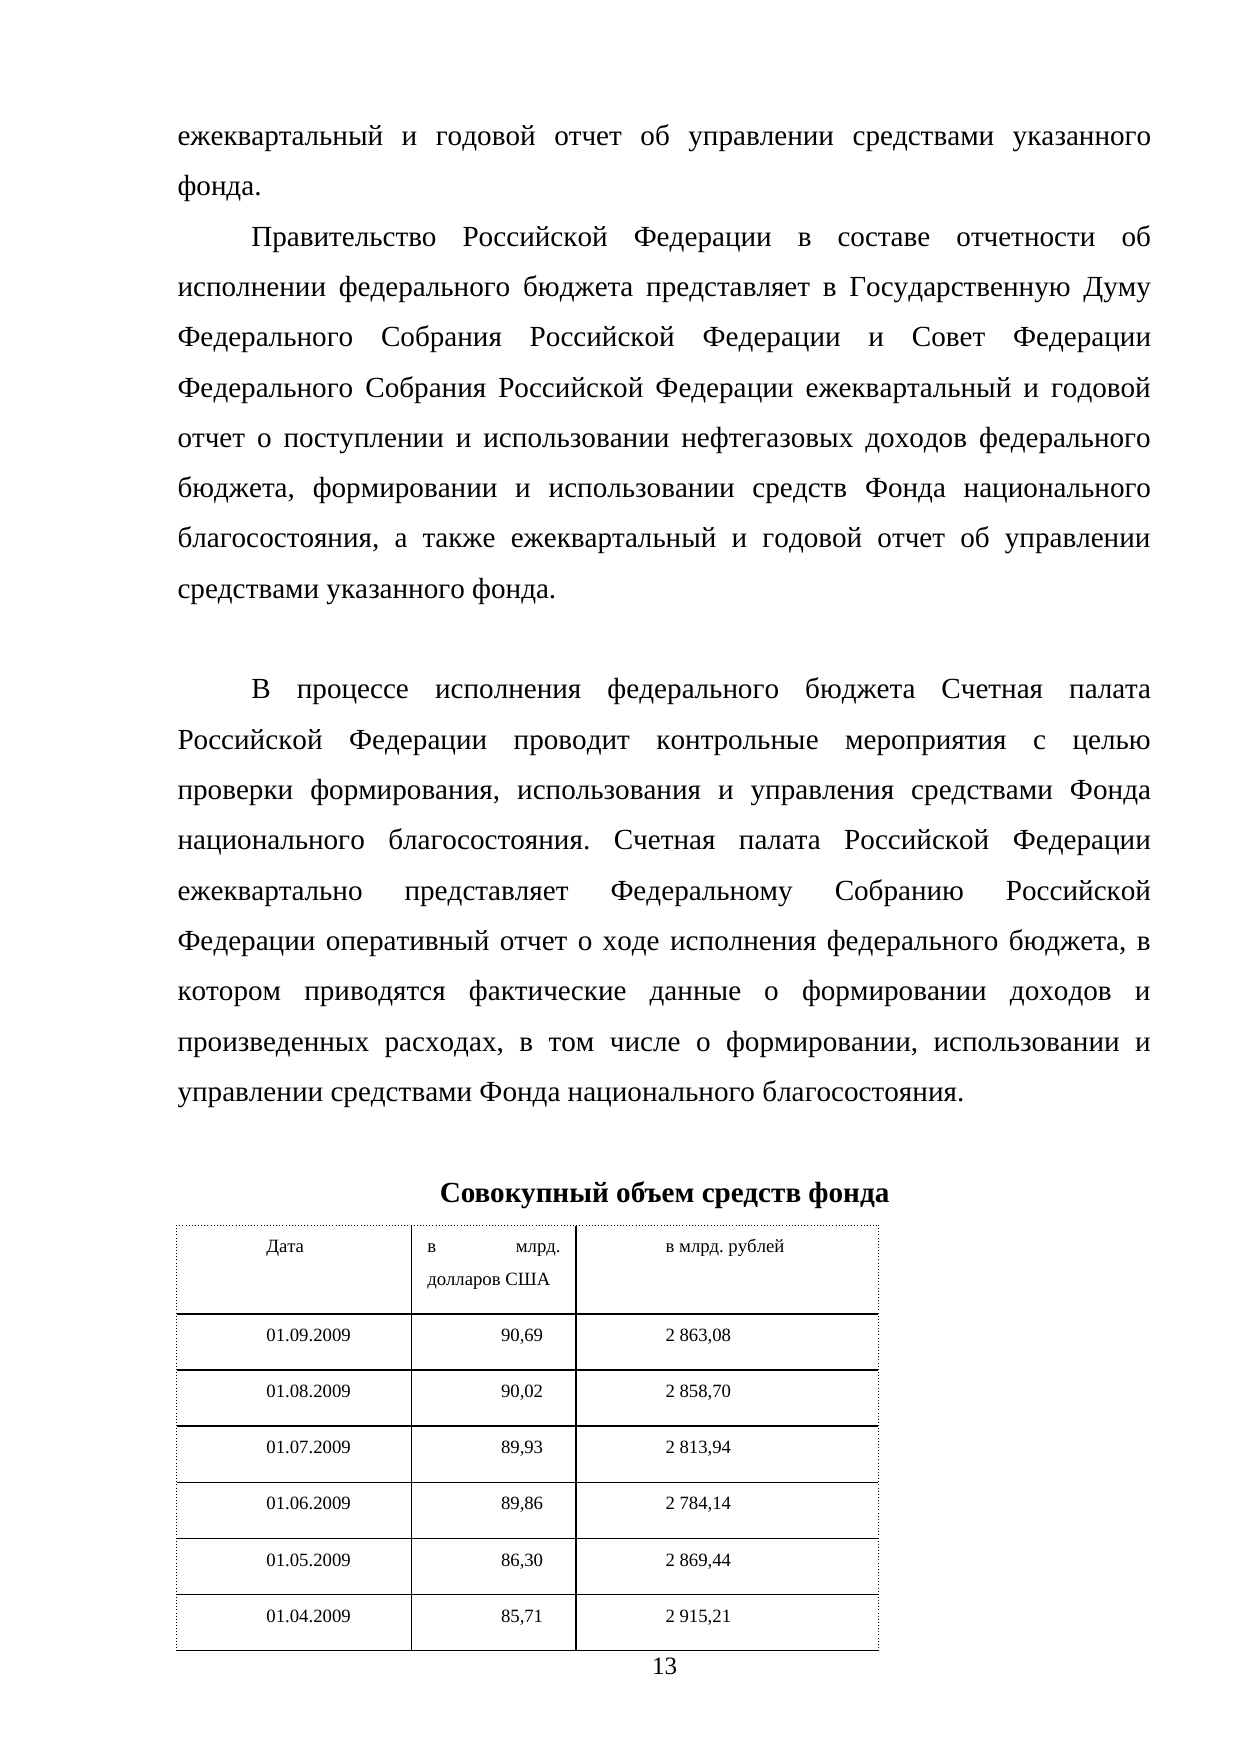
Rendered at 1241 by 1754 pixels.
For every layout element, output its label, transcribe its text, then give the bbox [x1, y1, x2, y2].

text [177, 118, 1152, 202]
table_cell 89,86 [412, 1483, 575, 1537]
table_cell 89,93 [412, 1427, 575, 1481]
text В процессе исполнения федерального бюджета Счетная палата Российской Федерации проводит контрольные мероприятия с целью проверки формирования, использования и управления средствами Фонда национального благосостояния. Счетная палата Российской Федерации ежеквартально представляет Федеральному Собранию Российской Федерации оперативный отчет о ходе исполнения федерального бюджета, в котором приводятся фактические данные о формировании доходов и произведенных расходах, в том числе о формировании, использовании и управлении средствами Фонда национального благосостояния. [177, 672, 1152, 1108]
table_cell 2 784,14 [577, 1483, 878, 1537]
table_cell 01.06.2009 [177, 1483, 411, 1537]
table_cell 90,69 [412, 1315, 575, 1369]
table_header в млрд. долларов США [412, 1225, 576, 1313]
table_cell 85,71 [412, 1595, 575, 1650]
subtitle Совокупный объем средств фонда [177, 1175, 1152, 1208]
table_cell 2 863,08 [577, 1315, 878, 1369]
table_cell 2 813,94 [577, 1427, 878, 1481]
table_cell 90,02 [412, 1371, 575, 1425]
table_cell 01.04.2009 [177, 1595, 411, 1650]
table_cell 01.09.2009 [177, 1315, 411, 1369]
table_cell 01.07.2009 [177, 1427, 411, 1481]
table_cell 01.08.2009 [177, 1371, 411, 1425]
text Правительство Российской Федерации в составе отчетности об исполнении федерального бюджета представляет в Государственную Думу Федерального Собрания Российской Федерации и Совет Федерации Федерального Собрания Российской Федерации ежеквартальный и годовой отчет о поступлении и использовании нефтегазовых доходов федерального бюджета, формировании и использовании средств Фонда национального благосостояния, а также ежеквартальный и годовой отчет об управлении средствами указанного фонда. [177, 219, 1152, 604]
table_cell 2 869,44 [577, 1539, 878, 1594]
table_header Дата [177, 1225, 411, 1313]
table_cell 86,30 [412, 1539, 575, 1594]
table_cell 2 858,70 [577, 1371, 878, 1425]
table_header в млрд. рублей [577, 1225, 878, 1313]
table_cell 01.05.2009 [177, 1539, 411, 1594]
table_cell 2 915,21 [577, 1595, 878, 1650]
